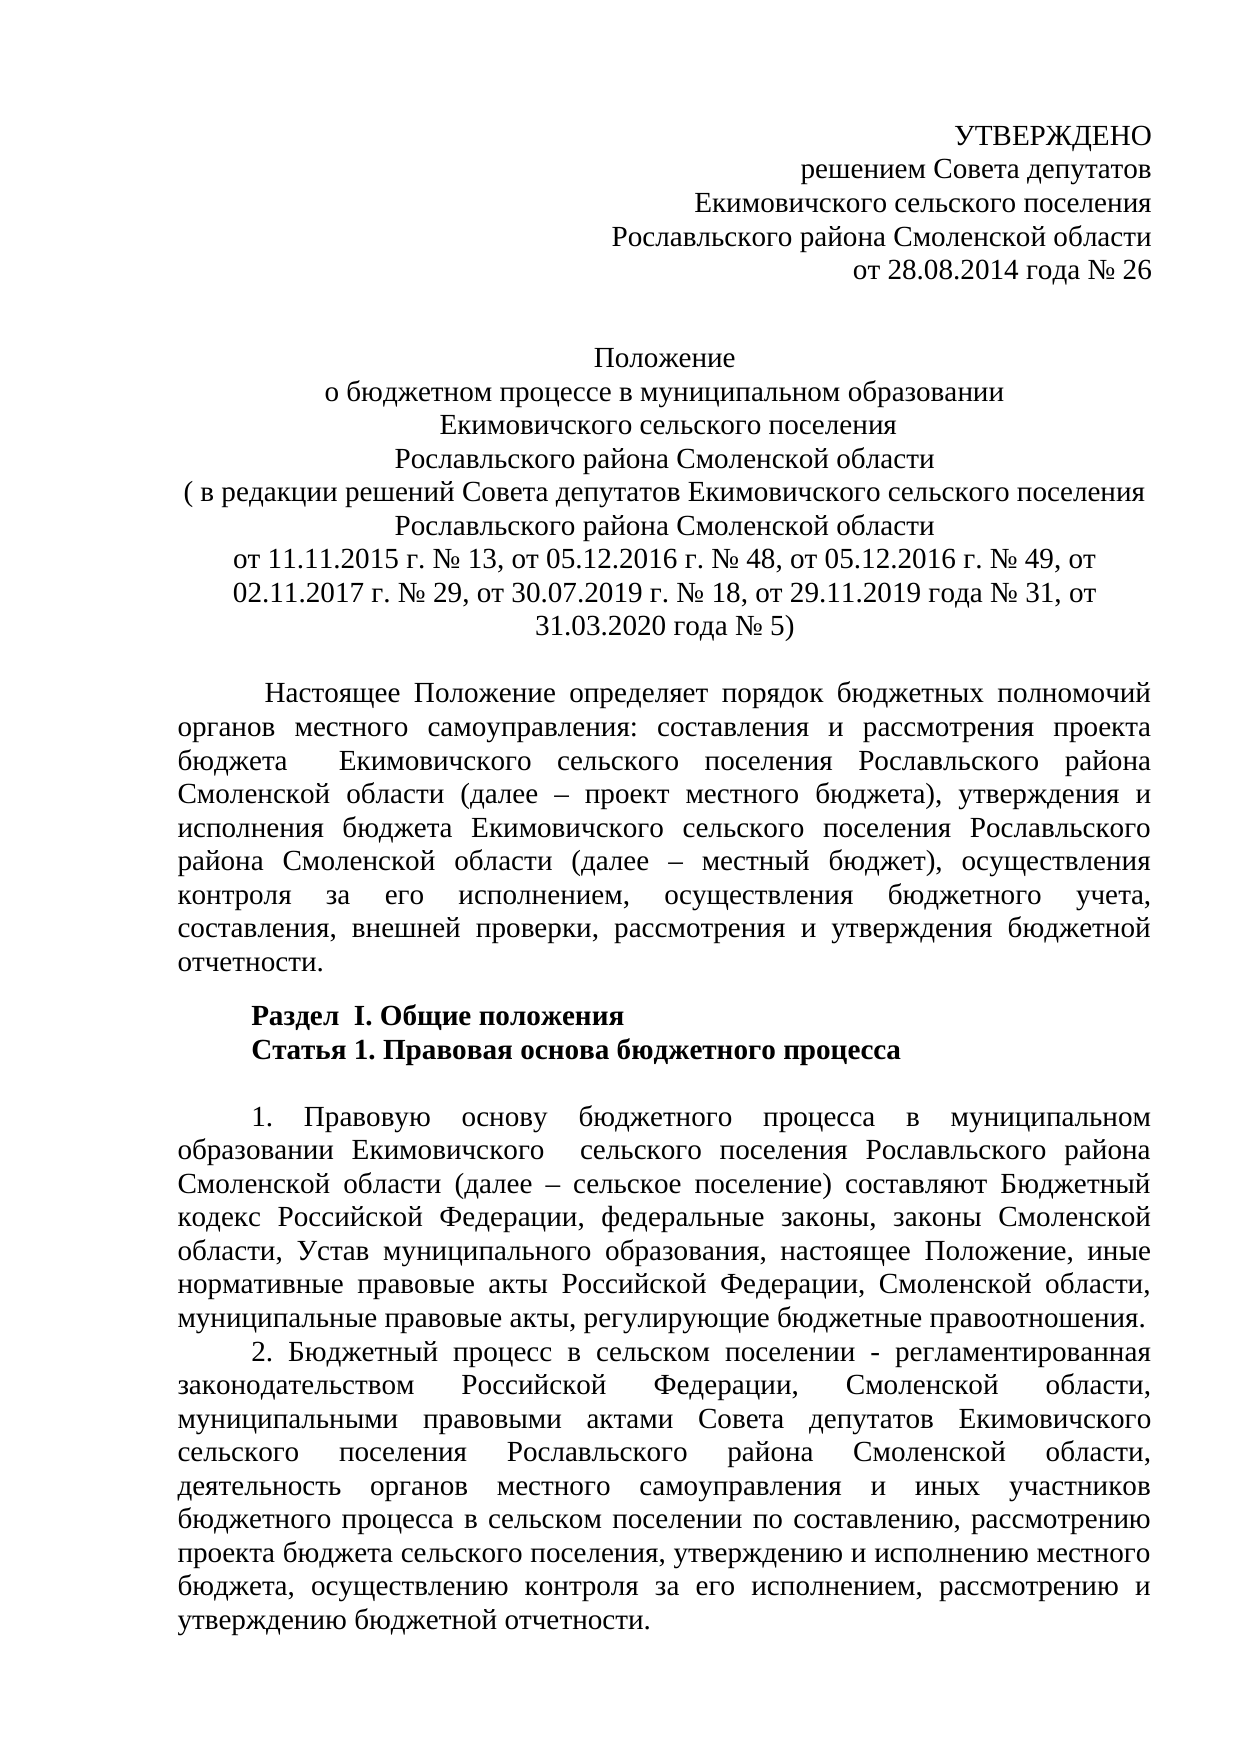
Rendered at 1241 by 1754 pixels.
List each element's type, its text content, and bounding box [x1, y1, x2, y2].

title Положение [177, 340, 1152, 374]
title ( в редакции решений Совета депутатов Екимовичского сельского поселения Рославльского района Смоленской области [177, 474, 1152, 541]
text 2. Бюджетный процесс в сельском поселении - регламентированная законодательством Российской Федерации, Смоленской области, муниципальными правовыми актами Совета депутатов Екимовичского сельского поселения Рославльского района Смоленской области, деятельность органов местного самоуправления и иных участников бюджетного процесса в сельском поселении по составлению, рассмотрению проекта бюджета сельского поселения, утверждению и исполнению местного бюджета, осуществлению контроля за его исполнением, рассмотрению и утверждению бюджетной отчетности. [177, 1334, 1152, 1636]
title Екимовичского сельского поселения [177, 407, 1152, 441]
text от 28.08.2014 года № 26 [177, 252, 1152, 286]
title от 11.11.2015 г. № 13, от 05.12.2016 г. № 48, от 05.12.2016 г. № 49, от 02.11.2017 г. № 29, от 30.07.2019 г. № 18, от 29.11.2019 года № 31, от 31.03.2020 года № 5) [177, 541, 1152, 642]
text Статья 1. Правовая основа бюджетного процесса [177, 1032, 1152, 1065]
title 1. Правовую основу бюджетного процесса в муниципальном образовании Екимовичского сельского поселения Рославльского района Смоленской области (далее – сельское поселение) составляют Бюджетный кодекс Российской Федерации, федеральные законы, законы Смоленской области, Устав муниципального образования, настоящее Положение, иные нормативные правовые акты Российской Федерации, Смоленской области, муниципальные правовые акты, регулирующие бюджетные правоотношения. [177, 1099, 1152, 1334]
text решением Совета депутатов [177, 152, 1152, 185]
text Настоящее Положение определяет порядок бюджетных полномочий органов местного самоуправления: составления и рассмотрения проекта бюджета Екимовичского сельского поселения Рославльского района Смоленской области (далее – проект местного бюджета), утверждения и исполнения бюджета Екимовичского сельского поселения Рославльского района Смоленской области (далее – местный бюджет), осуществления контроля за его исполнением, осуществления бюджетного учета, составления, внешней проверки, рассмотрения и утверждения бюджетной отчетности. [177, 676, 1152, 977]
text Рославльского района Смоленской области [177, 219, 1152, 252]
text УТВЕРЖДЕНО [177, 118, 1152, 152]
text Раздел I. Общие положения [177, 998, 1152, 1032]
title о бюджетном процессе в муниципальном образовании [177, 374, 1152, 407]
text Екимовичского сельского поселения [177, 185, 1152, 219]
title Рославльского района Смоленской области [177, 441, 1152, 474]
